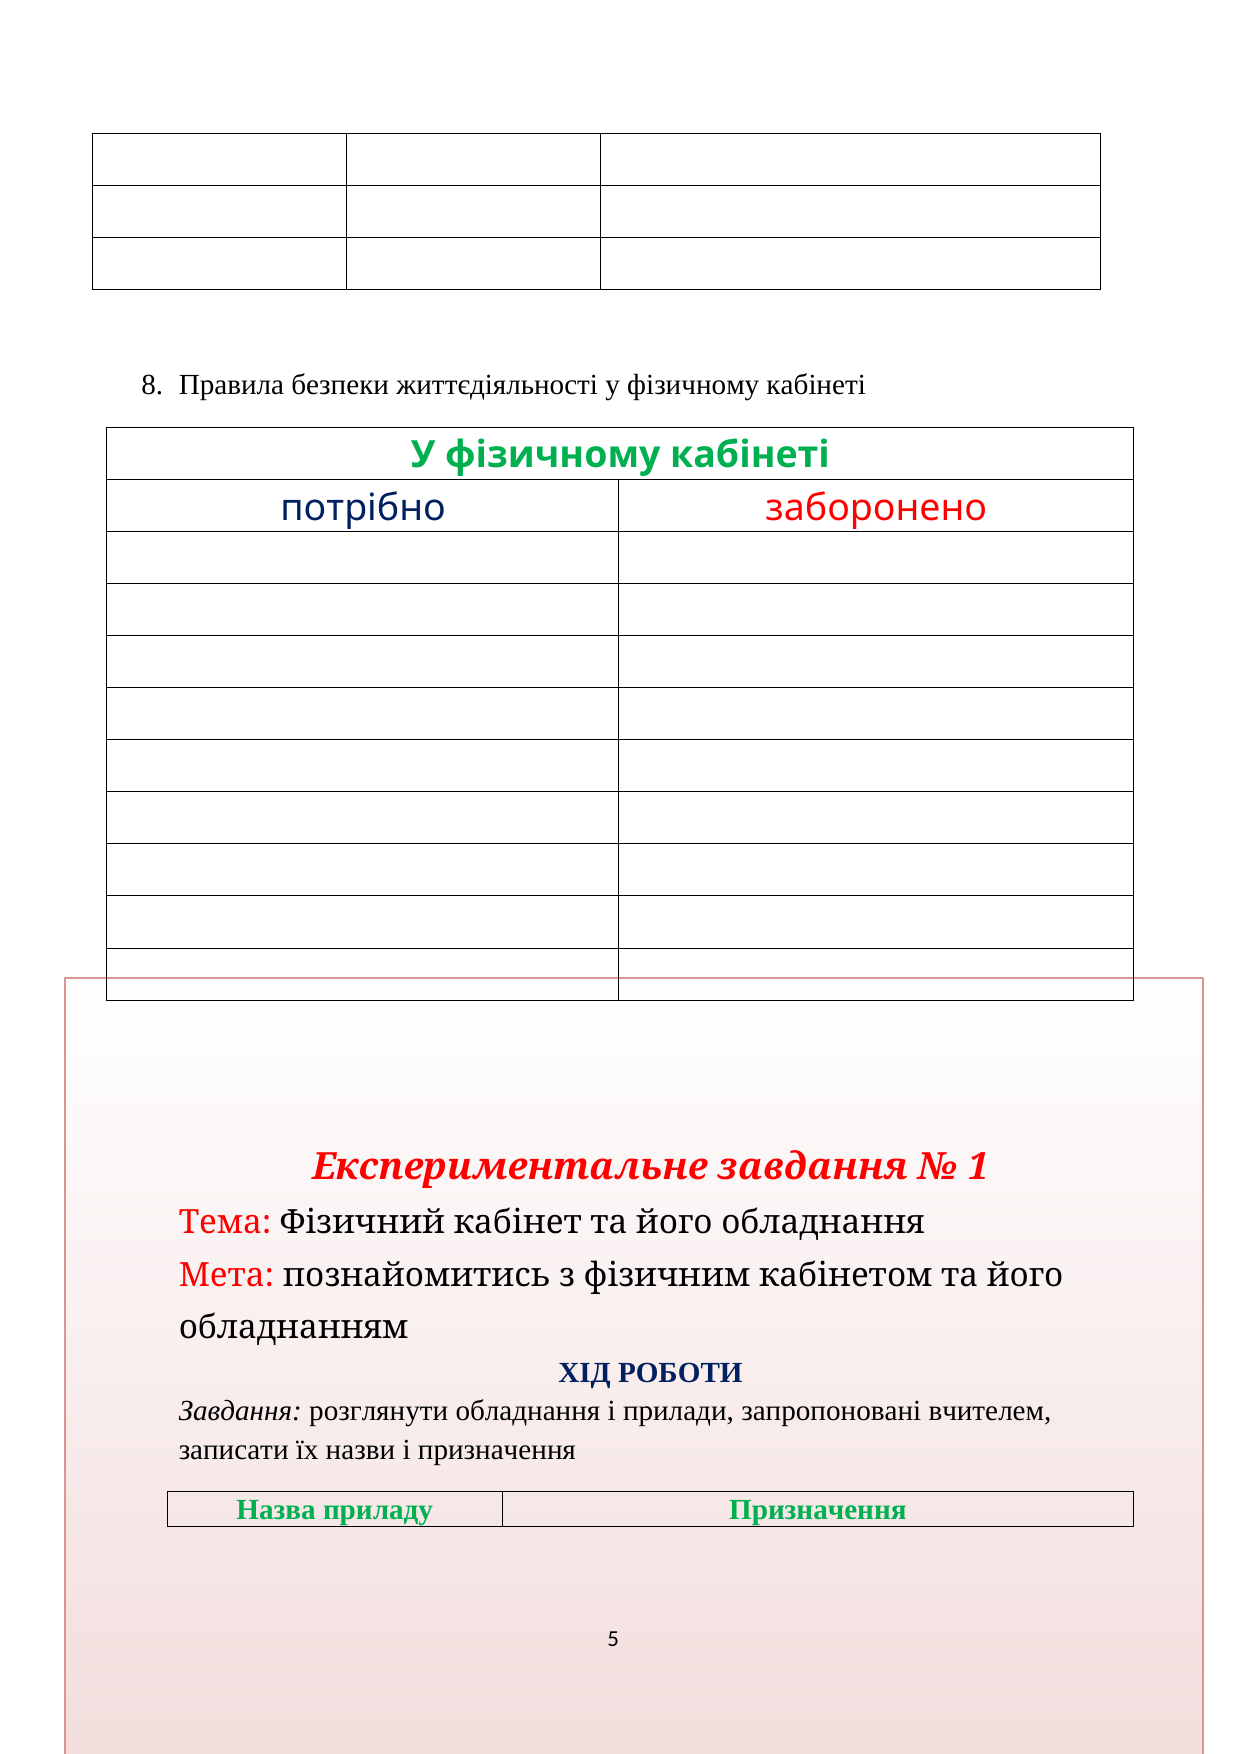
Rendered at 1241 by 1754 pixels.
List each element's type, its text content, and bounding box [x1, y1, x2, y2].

table_cell [601, 134, 1100, 185]
table_cell [619, 532, 1133, 583]
table_cell [619, 896, 1133, 947]
table_cell [601, 186, 1100, 237]
table_header У фізичному кабінеті [107, 428, 1133, 479]
table_cell [619, 844, 1133, 895]
list Експериментальне завдання № 1 [178, 1139, 1122, 1191]
table_cell [619, 636, 1133, 687]
table_cell [107, 740, 618, 791]
table_cell заборонено [619, 480, 1133, 531]
list Тема: Фізичний кабінет та його обладнання [178, 1198, 1122, 1243]
table_cell [107, 584, 618, 635]
table_cell [619, 949, 1133, 999]
table_cell [619, 740, 1133, 791]
table_cell [107, 532, 618, 583]
table_cell [347, 186, 600, 237]
list Правила безпеки життєдіяльності у фізичному кабінеті [141, 367, 1122, 401]
table_cell [107, 636, 618, 687]
table_header Назва приладу [168, 1492, 502, 1526]
table_cell [347, 238, 600, 289]
list Мета: познайомитись з фізичним кабінетом та його обладнанням [178, 1250, 1122, 1348]
table_cell [107, 896, 618, 947]
table_cell [619, 688, 1133, 739]
table_cell [619, 792, 1133, 843]
table_cell [93, 238, 346, 289]
table_cell [107, 688, 618, 739]
table_header Призначення [503, 1492, 1133, 1526]
list Завдання: розглянути обладнання і прилади, запропоновані вчителем, записати їх назви і призначення [178, 1393, 1122, 1465]
table_cell [93, 134, 346, 185]
table_cell [107, 949, 618, 999]
table_cell [93, 186, 346, 237]
list ХІД РОБОТИ [178, 1355, 1122, 1388]
table_cell потрібно [107, 480, 618, 531]
table_cell [107, 792, 618, 843]
table_cell [347, 134, 600, 185]
table_cell [619, 584, 1133, 635]
table_cell [601, 238, 1100, 289]
table_cell [107, 844, 618, 895]
